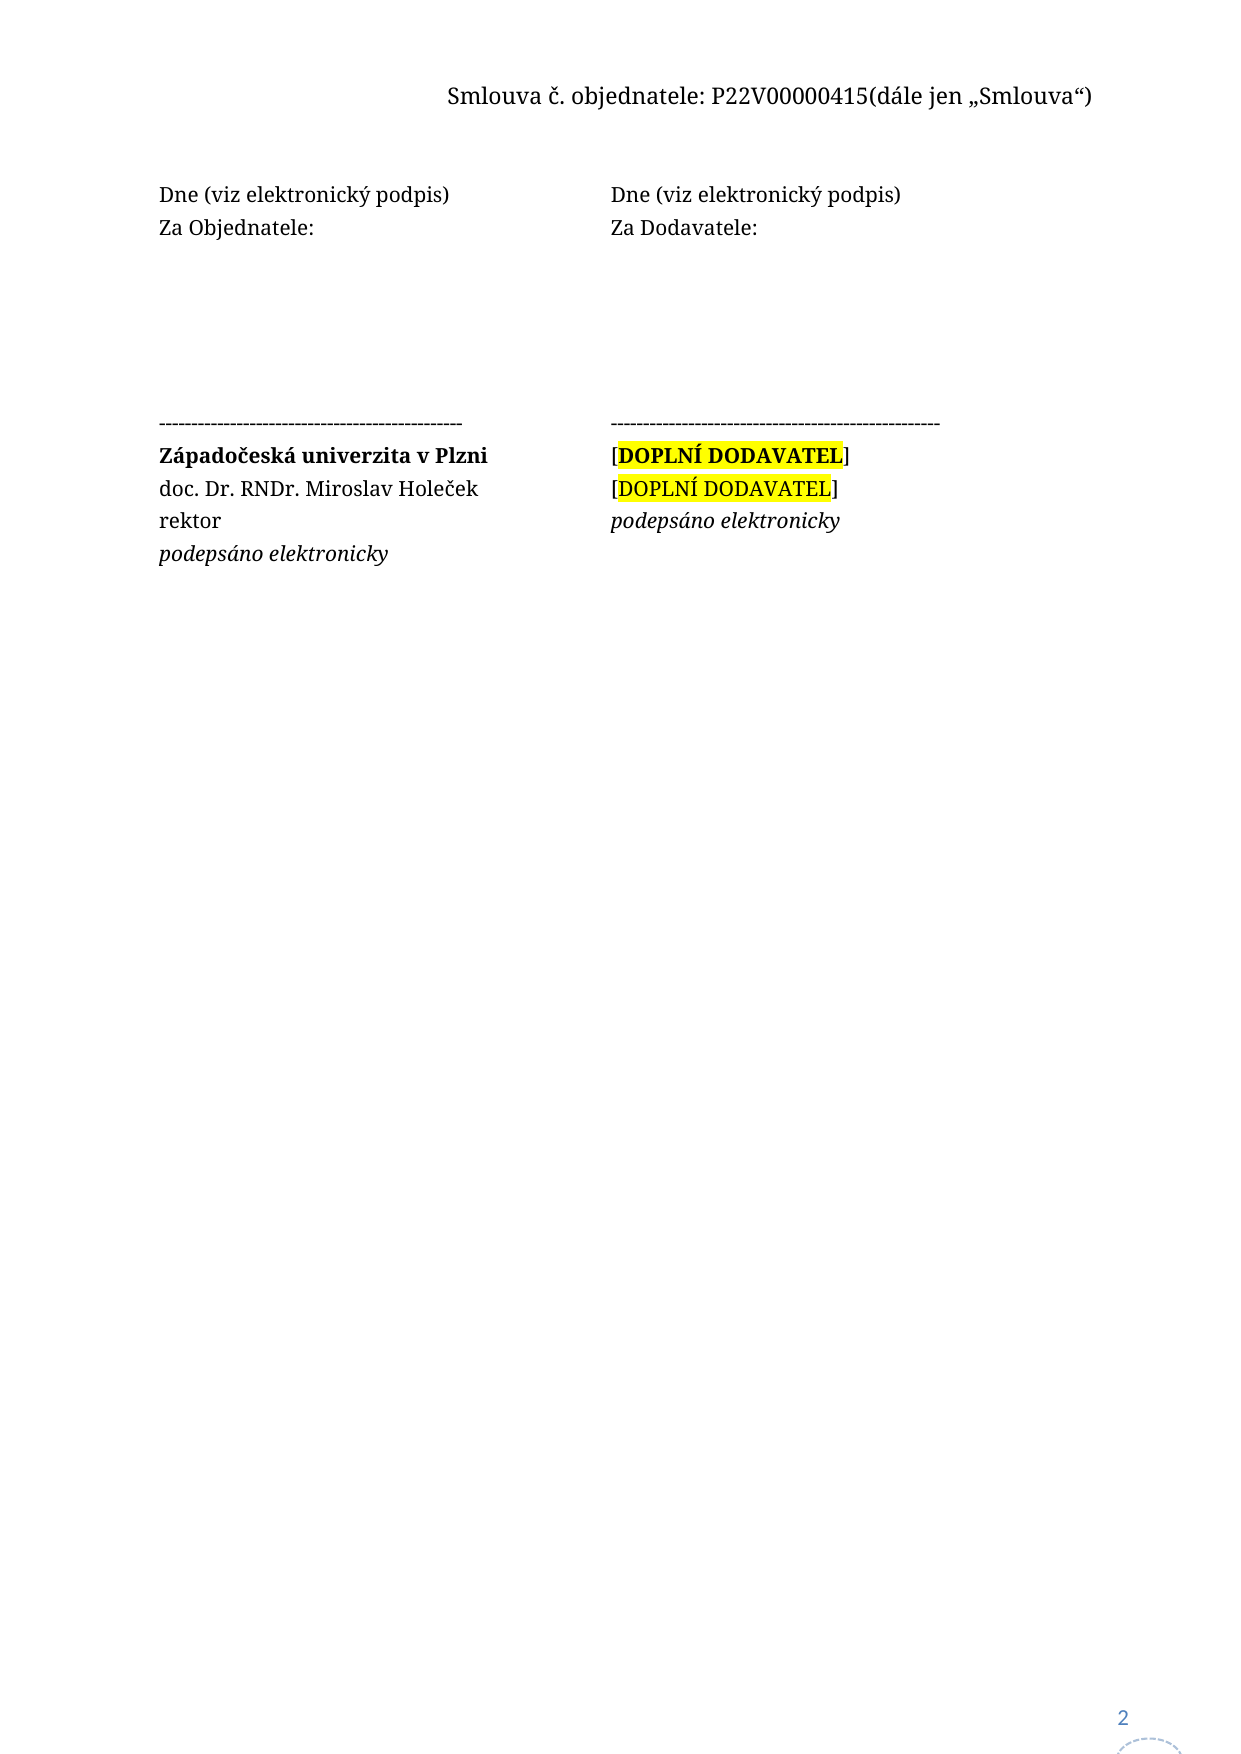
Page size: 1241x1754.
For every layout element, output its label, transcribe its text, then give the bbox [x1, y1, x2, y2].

table_header Dne (viz elektronický podpis) Za Objednatele: ----------------------------------------------- Západočeská univerzita v Plzni doc. Dr. RNDr. Miroslav Holeček rektor podepsáno elektronicky [148, 180, 599, 571]
table_header Dne (viz elektronický podpis) Za Dodavatele: --------------------------------------------------- [DOPLNÍ DODAVATEL] [DOPLNÍ DODAVATEL] podepsáno elektronicky [599, 180, 1051, 571]
